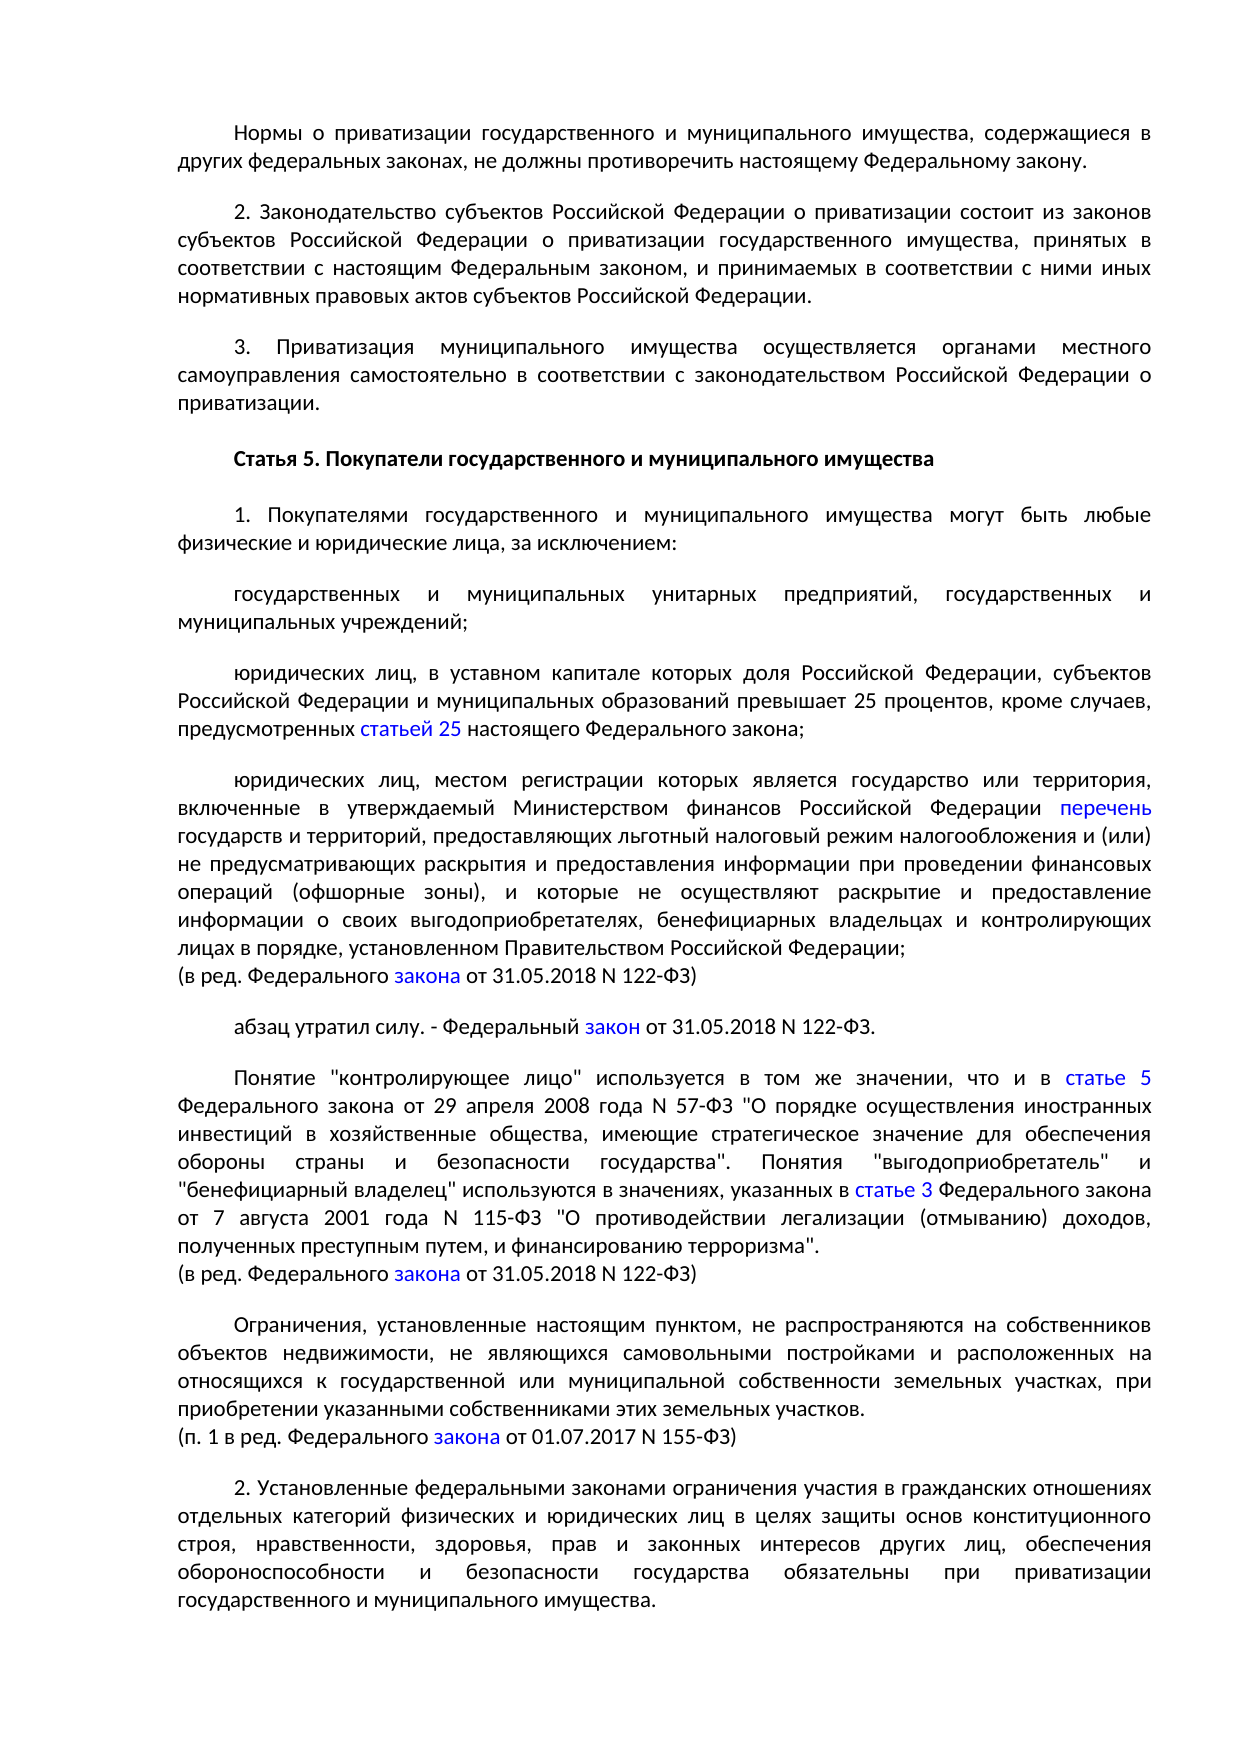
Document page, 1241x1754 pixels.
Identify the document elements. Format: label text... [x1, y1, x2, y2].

text (п. 1 в ред. Федерального закона от 01.07.2017 N 155-ФЗ) [177, 1422, 1152, 1450]
text (в ред. Федерального закона от 31.05.2018 N 122-ФЗ) [177, 961, 1152, 989]
text юридических лиц, в уставном капитале которых доля Российской Федерации, субъектов Российской Федерации и муниципальных образований превышает 25 процентов, кроме случаев, предусмотренных статьей 25 настоящего Федерального закона; [177, 658, 1152, 742]
text 2. Законодательство субъектов Российской Федерации о приватизации состоит из законов субъектов Российской Федерации о приватизации государственного имущества, принятых в соответствии с настоящим Федеральным законом, и принимаемых в соответствии с ними иных нормативных правовых актов субъектов Российской Федерации. [177, 197, 1152, 309]
text 1. Покупателями государственного и муниципального имущества могут быть любые физические и юридические лица, за исключением: [177, 500, 1152, 556]
text абзац утратил силу. - Федеральный закон от 31.05.2018 N 122-ФЗ. [177, 1012, 1152, 1040]
text юридических лиц, местом регистрации которых является государство или территория, включенные в утверждаемый Министерством финансов Российской Федерации перечень государств и территорий, предоставляющих льготный налоговый режим налогообложения и (или) не предусматривающих раскрытия и предоставления информации при проведении финансовых операций (офшорные зоны), и которые не осуществляют раскрытие и предоставление информации о своих выгодоприобретателях, бенефициарных владельцах и контролирующих лицах в порядке, установленном Правительством Российской Федерации; [177, 765, 1152, 961]
text 2. Установленные федеральными законами ограничения участия в гражданских отношениях отдельных категорий физических и юридических лиц в целях защиты основ конституционного строя, нравственности, здоровья, прав и законных интересов других лиц, обеспечения обороноспособности и безопасности государства обязательны при приватизации государственного и муниципального имущества. [177, 1473, 1152, 1613]
text государственных и муниципальных унитарных предприятий, государственных и муниципальных учреждений; [177, 579, 1152, 635]
title Статья 5. Покупатели государственного и муниципального имущества [177, 444, 1152, 472]
text 3. Приватизация муниципального имущества осуществляется органами местного самоуправления самостоятельно в соответствии с законодательством Российской Федерации о приватизации. [177, 332, 1152, 416]
text Нормы о приватизации государственного и муниципального имущества, содержащиеся в других федеральных законах, не должны противоречить настоящему Федеральному закону. [177, 118, 1152, 174]
text (в ред. Федерального закона от 31.05.2018 N 122-ФЗ) [177, 1259, 1152, 1287]
text Понятие "контролирующее лицо" используется в том же значении, что и в статье 5 Федерального закона от 29 апреля 2008 года N 57-ФЗ "О порядке осуществления иностранных инвестиций в хозяйственные общества, имеющие стратегическое значение для обеспечения обороны страны и безопасности государства". Понятия "выгодоприобретатель" и "бенефициарный владелец" используются в значениях, указанных в статье 3 Федерального закона от 7 августа 2001 года N 115-ФЗ "О противодействии легализации (отмыванию) доходов, полученных преступным путем, и финансированию терроризма". [177, 1063, 1152, 1259]
text Ограничения, установленные настоящим пунктом, не распространяются на собственников объектов недвижимости, не являющихся самовольными постройками и расположенных на относящихся к государственной или муниципальной собственности земельных участках, при приобретении указанными собственниками этих земельных участков. [177, 1310, 1152, 1422]
